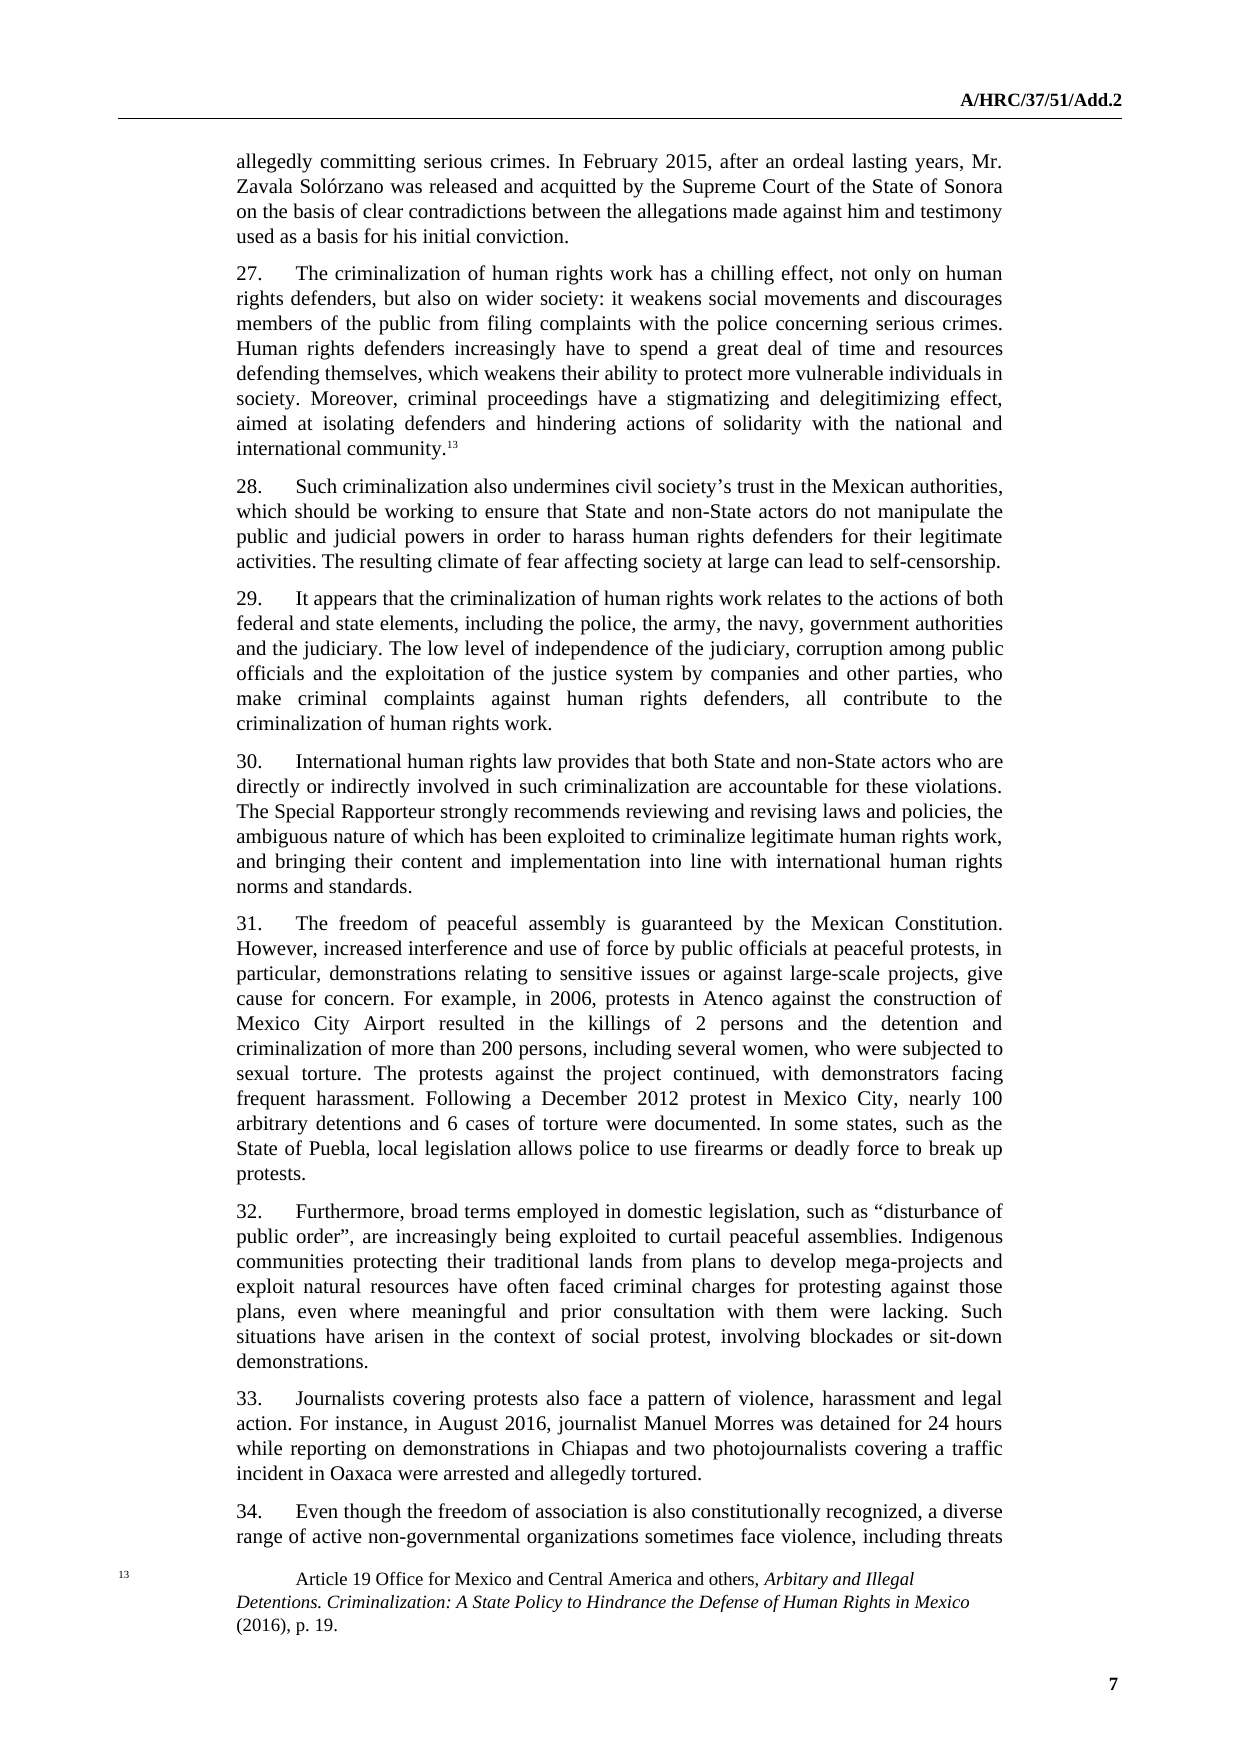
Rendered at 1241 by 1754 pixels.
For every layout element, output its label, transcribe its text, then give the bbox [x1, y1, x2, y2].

text 27. The criminalization of human rights work has a chilling effect, not only on human rights defenders, but also on wider society: it weakens social movements and discourages members of the public from filing complaints with the police concerning serious crimes. Human rights defenders increasingly have to spend a great deal of time and resources defending themselves, which weakens their ability to protect more vulnerable individuals in society. Moreover, criminal proceedings have a stigmatizing and delegitimizing effect, aimed at isolating defenders and hindering actions of solidarity with the national and international community. [236, 260, 1004, 460]
text 28. Such criminalization also undermines civil society’s trust in the Mexican authorities, which should be working to ensure that State and non-State actors do not manipulate the public and judicial powers in order to harass human rights defenders for their legitimate activities. The resulting climate of fear affecting society at large can lead to self-censorship. [236, 473, 1004, 573]
text 32. Furthermore, broad terms employed in domestic legislation, such as “disturbance of public order”, are increasingly being exploited to curtail peaceful assemblies. Indigenous communities protecting their traditional lands from plans to develop mega-projects and exploit natural resources have often faced criminal charges for protesting against those plans, even where meaningful and prior consultation with them were lacking. Such situations have arisen in the context of social protest, involving blockades or sit-down demonstrations. [236, 1198, 1004, 1373]
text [236, 1498, 1004, 1548]
text 29. It appears that the criminalization of human rights work relates to the actions of both federal and state elements, including the police, the army, the navy, government authorities and the judiciary. The low level of independence of the judiciary, corruption among public officials and the exploitation of the justice system by companies and other parties, who make criminal complaints against human rights defenders, all contribute to the criminalization of human rights work. [236, 585, 1004, 735]
text 31. The freedom of peaceful assembly is guaranteed by the Mexican Constitution. However, increased interference and use of force by public officials at peaceful protests, in particular, demonstrations relating to sensitive issues or against large-scale projects, give cause for concern. For example, in 2006, protests in Atenco against the construction of Mexico City Airport resulted in the killings of 2 persons and the detention and criminalization of more than 200 persons, including several women, who were subjected to sexual torture. The protests against the project continued, with demonstrators facing frequent harassment. Following a December 2012 protest in Mexico City, nearly 100 arbitrary detentions and 6 cases of torture were documented. In some states, such as the State of Puebla, local legislation allows police to use firearms or deadly force to break up protests. [236, 910, 1004, 1185]
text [236, 148, 1004, 248]
text 33. Journalists covering protests also face a pattern of violence, harassment and legal action. For instance, in August 2016, journalist Manuel Morres was detained for 24 hours while reporting on demonstrations in Chiapas and two photojournalists covering a traffic incident in Oaxaca were arrested and allegedly tortured. [236, 1385, 1004, 1485]
text 30. International human rights law provides that both State and non-State actors who are directly or indirectly involved in such criminalization are accountable for these violations. The Special Rapporteur strongly recommends reviewing and revising laws and policies, the ambiguous nature of which has been exploited to criminalize legitimate human rights work, and bringing their content and implementation into line with international human rights norms and standards. [236, 748, 1004, 898]
